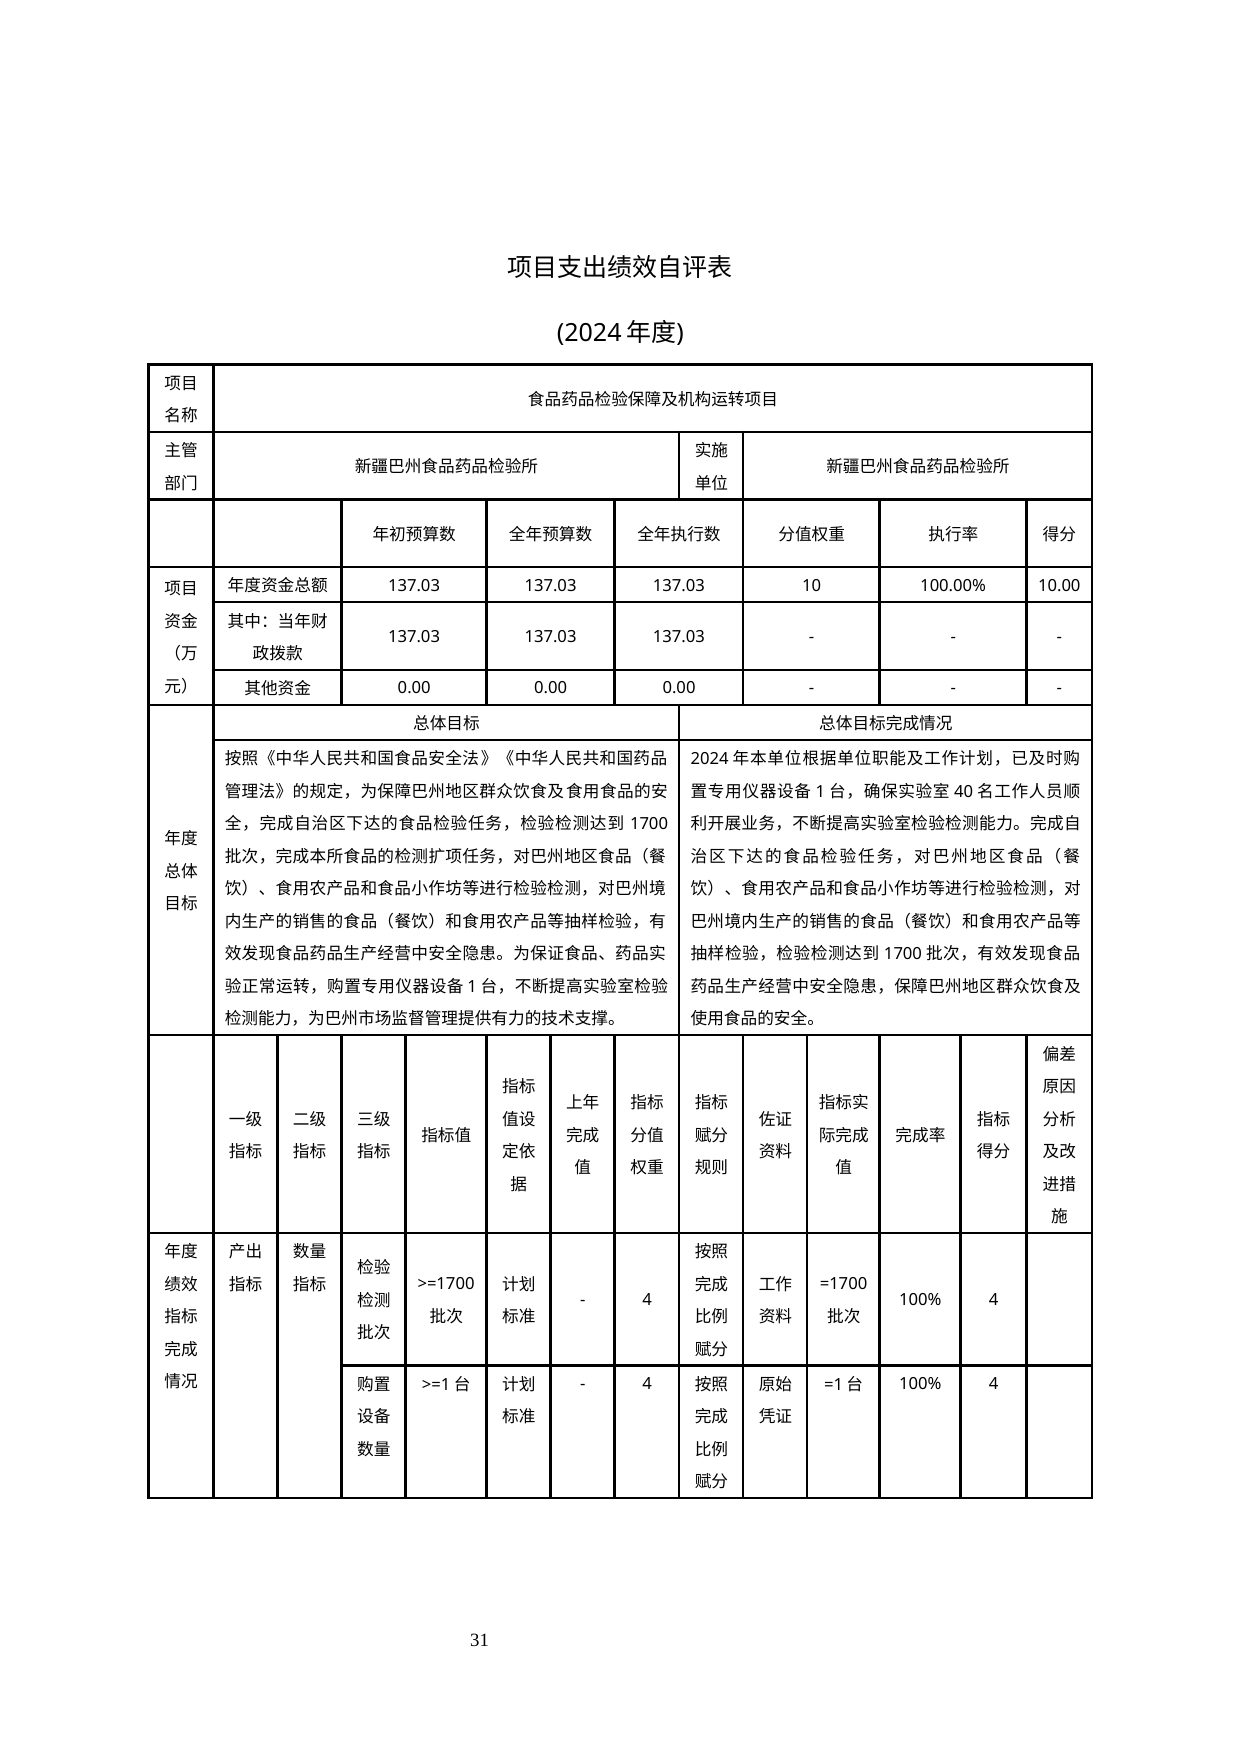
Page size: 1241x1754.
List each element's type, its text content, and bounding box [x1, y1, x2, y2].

table_cell (2024年度) [148, 298, 1092, 363]
table_cell 指标实际完成值 [808, 1036, 878, 1231]
table_cell 137.03 [616, 568, 742, 601]
table_cell 指标值 [407, 1036, 485, 1231]
table_cell 指标得分 [962, 1036, 1025, 1231]
table_cell 2024年本单位根据单位职能及工作计划，已及时购置专用仪器设备1台，确保实验室40名工作人员顺利开展业务，不断提高实验室检验检测能力。完成自治区下达的食品检验任务，对巴州地区食品（餐饮）、食用农产品和食品小作坊等进行检验检测，对巴州境内生产的销售的食品（餐饮）和食用农产品等抽样检验，检验检测达到1700批次，有效发现食品药品生产经营中安全隐患，保障巴州地区群众饮食及使用食品的安全。 [680, 741, 1091, 1034]
table_cell 年度资金总额 [215, 568, 340, 601]
table_cell 指标分值权重 [616, 1036, 678, 1231]
table_cell 计划标准 [488, 1234, 549, 1364]
table_cell - [881, 603, 1025, 668]
table_cell 计划标准 [488, 1367, 549, 1497]
table_cell 全年预算数 [488, 501, 613, 566]
table_cell 0.00 [616, 671, 742, 703]
table_cell 年初预算数 [343, 501, 485, 566]
table_cell 100% [881, 1367, 959, 1497]
table_cell 0.00 [343, 671, 485, 703]
table_header 项目支出绩效自评表 [148, 233, 1092, 298]
table_cell [1028, 1367, 1091, 1497]
table_cell 二级指标 [279, 1036, 340, 1231]
table_cell 购置设备数量 [343, 1367, 404, 1497]
table_cell [150, 501, 212, 566]
table_cell 食品药品检验保障及机构运转项目 [215, 366, 1091, 431]
table_cell 全年执行数 [616, 501, 742, 566]
table_cell 得分 [1028, 501, 1091, 566]
table_cell 分值权重 [744, 501, 878, 566]
table_cell 137.03 [488, 568, 613, 601]
table_cell 137.03 [488, 603, 613, 668]
table_cell 4 [962, 1234, 1025, 1364]
table_cell 数量指标 [279, 1234, 340, 1497]
table_cell 主管部门 [150, 433, 212, 498]
table_cell 0.00 [488, 671, 613, 703]
table_cell 产出指标 [215, 1234, 276, 1497]
table_cell 上年完成值 [552, 1036, 613, 1231]
table_cell 4 [962, 1367, 1025, 1497]
table_cell 指标赋分规则 [680, 1036, 742, 1231]
table_cell 其中：当年财政拨款 [215, 603, 340, 668]
table_cell 总体目标 [215, 706, 678, 739]
table_cell 原始凭证 [744, 1367, 806, 1497]
table_cell 按照《中华人民共和国食品安全法》《中华人民共和国药品管理法》的规定，为保障巴州地区群众饮食及食用食品的安全，完成自治区下达的食品检验任务，检验检测达到1700批次，完成本所食品的检测扩项任务，对巴州地区食品（餐饮）、食用农产品和食品小作坊等进行检验检测，对巴州境内生产的销售的食品（餐饮）和食用农产品等抽样检验，有效发现食品药品生产经营中安全隐患。为保证食品、药品实验正常运转，购置专用仪器设备1台，不断提高实验室检验检测能力，为巴州市场监督管理提供有力的技术支撑。 [215, 741, 678, 1034]
table_cell 10 [744, 568, 878, 601]
table_cell - [1028, 671, 1091, 703]
table_cell 4 [616, 1234, 678, 1364]
table_cell - [552, 1234, 613, 1364]
table_cell 按照完成比例赋分 [680, 1234, 742, 1364]
table_cell [150, 1036, 212, 1231]
table_cell 项目名称 [150, 366, 212, 431]
table_cell =1700批次 [808, 1234, 878, 1364]
table_cell [215, 501, 340, 566]
table_cell 总体目标完成情况 [680, 706, 1091, 739]
table_cell - [744, 671, 878, 703]
table_cell >=1台 [407, 1367, 485, 1497]
table_cell - [1028, 603, 1091, 668]
table_cell 工作资料 [744, 1234, 806, 1364]
table_cell [1028, 1234, 1091, 1364]
table_cell 按照完成比例赋分 [680, 1367, 742, 1497]
table_cell 其他资金 [215, 671, 340, 703]
table_cell - [552, 1367, 613, 1497]
table_cell 137.03 [343, 568, 485, 601]
table_cell 检验检测批次 [343, 1234, 404, 1364]
table_cell 4 [616, 1367, 678, 1497]
table_cell 偏差原因分析及改进措施 [1028, 1036, 1091, 1231]
table_cell =1台 [808, 1367, 878, 1497]
table_cell 100% [881, 1234, 959, 1364]
table_cell 年度总体目标 [150, 706, 212, 1034]
table_cell 100.00% [881, 568, 1025, 601]
table_cell 三级指标 [343, 1036, 404, 1231]
table_cell 新疆巴州食品药品检验所 [744, 433, 1091, 498]
table_cell - [744, 603, 878, 668]
table_cell 执行率 [881, 501, 1025, 566]
table_cell 137.03 [343, 603, 485, 668]
table_cell 指标值设定依据 [488, 1036, 549, 1231]
table_cell 项目资金 （万元） [150, 568, 212, 703]
table_cell 完成率 [881, 1036, 959, 1231]
table_cell >=1700批次 [407, 1234, 485, 1364]
table_cell 年度绩效指标完成情况 [150, 1234, 212, 1497]
table_cell 一级指标 [215, 1036, 276, 1231]
table_cell - [881, 671, 1025, 703]
table_cell 实施单位 [680, 433, 742, 498]
table_cell 137.03 [616, 603, 742, 668]
table_cell 新疆巴州食品药品检验所 [215, 433, 678, 498]
table_cell 10.00 [1028, 568, 1091, 601]
table_cell 佐证资料 [744, 1036, 806, 1231]
